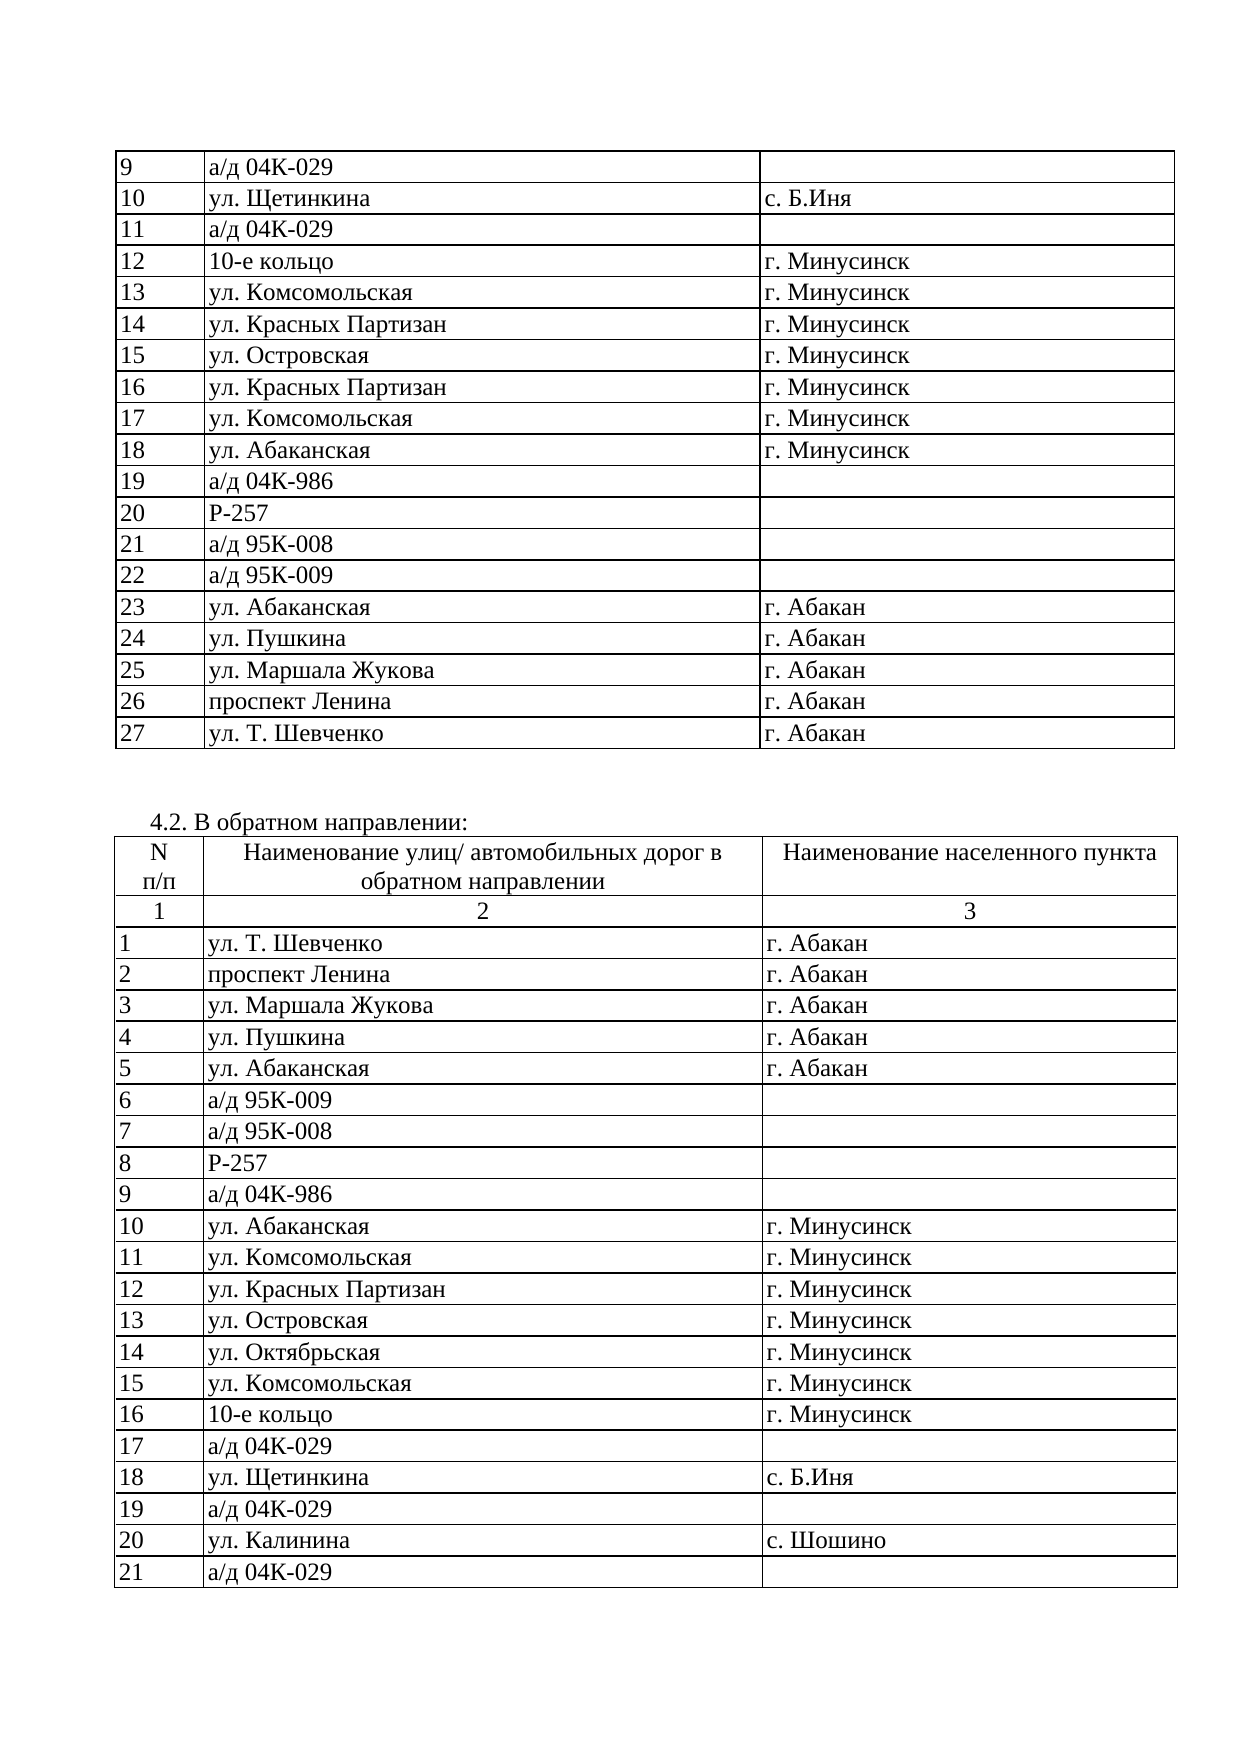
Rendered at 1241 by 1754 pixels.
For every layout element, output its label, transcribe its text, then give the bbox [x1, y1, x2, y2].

table_cell г. Абакан [761, 623, 1174, 653]
table_cell ул. Пушкина [204, 1022, 762, 1052]
table_cell г. Минусинск [763, 1209, 1177, 1241]
table_cell [761, 215, 1174, 244]
table_cell [761, 466, 1174, 496]
table_cell 10 [115, 1210, 203, 1241]
table_cell г. Абакан [763, 958, 1177, 989]
table_cell ул. Т. Шевченко [205, 718, 759, 748]
table_cell а/д 04К-029 [205, 215, 759, 244]
table_cell 3 [115, 990, 203, 1020]
table_cell 17 [115, 1430, 203, 1461]
table_cell 25 [117, 655, 204, 685]
table_cell 12 [115, 1273, 203, 1303]
table_cell 15 [115, 1368, 203, 1398]
table_cell [763, 1083, 1177, 1115]
table_cell [761, 529, 1174, 559]
table_cell [761, 561, 1174, 590]
table_header Наименование населенного пункта [763, 837, 1177, 894]
table_cell [763, 1146, 1177, 1178]
table_cell ул. Калинина [204, 1525, 762, 1555]
table_cell 10-е кольцо [205, 246, 759, 276]
table_cell с. Б.Иня [763, 1461, 1177, 1492]
table_cell г. Минусинск [761, 372, 1174, 402]
table_cell 6 [115, 1084, 203, 1115]
table_cell 8 [115, 1147, 203, 1178]
table_cell 14 [117, 309, 204, 339]
table_cell ул. Островская [204, 1305, 762, 1335]
table_cell ул. Т. Шевченко [204, 928, 762, 957]
table_cell г. Абакан [763, 989, 1177, 1020]
table_cell Р-257 [205, 498, 759, 527]
table_cell 7 [115, 1116, 203, 1146]
table_cell ул. Абаканская [204, 1211, 762, 1241]
table_cell ул. Комсомольская [205, 403, 759, 433]
table_cell 9 [117, 152, 204, 181]
table_cell ул. Щетинкина [204, 1462, 762, 1492]
table_cell 16 [115, 1399, 203, 1429]
table_cell г. Минусинск [763, 1304, 1177, 1335]
table_cell 11 [117, 215, 204, 244]
table_cell 23 [117, 592, 204, 622]
table_cell а/д 04К-029 [204, 1494, 762, 1524]
table_cell ул. Комсомольская [204, 1242, 762, 1272]
table_cell ул. Комсомольская [204, 1368, 762, 1398]
table_cell проспект Ленина [205, 686, 759, 716]
table_cell 20 [117, 498, 204, 527]
table_cell с. Шошино [763, 1524, 1177, 1555]
table_cell г. Минусинск [761, 340, 1174, 370]
table_header Наименование улиц/ автомобильных дорог в обратном направлении [204, 837, 762, 894]
table_cell 5 [115, 1053, 203, 1083]
table_cell а/д 04К-029 [204, 1431, 762, 1461]
table_cell 13 [117, 277, 204, 307]
table_header N п/п [115, 837, 203, 894]
table_cell 12 [117, 246, 204, 276]
table_cell [763, 1555, 1177, 1587]
table_cell а/д 04К-986 [204, 1179, 762, 1209]
table_cell Р-257 [204, 1148, 762, 1178]
table_cell ул. Красных Партизан [204, 1274, 762, 1303]
table_cell ул. Пушкина [205, 623, 759, 653]
table_cell 19 [115, 1493, 203, 1524]
table_cell 16 [117, 372, 204, 402]
table_cell г. Минусинск [763, 1335, 1177, 1366]
table_cell ул. Красных Партизан [205, 372, 759, 402]
table_cell г. Минусинск [763, 1366, 1177, 1398]
table_cell 2 [115, 959, 203, 989]
table_cell [763, 1115, 1177, 1146]
table_cell а/д 95К-008 [205, 529, 759, 559]
table_cell г. Абакан [761, 686, 1174, 716]
table_cell ул. Комсомольская [205, 277, 759, 307]
table_cell [761, 498, 1174, 527]
table_cell г. Минусинск [761, 435, 1174, 464]
table_cell 27 [117, 718, 204, 748]
table_cell а/д 04К-986 [205, 466, 759, 496]
table_cell а/д 04К-029 [204, 1557, 762, 1587]
table_cell 18 [117, 435, 204, 464]
table_cell проспект Ленина [204, 959, 762, 989]
table_cell г. Абакан [761, 592, 1174, 622]
table_cell [763, 1429, 1177, 1461]
text 4.2. В обратном направлении: [150, 807, 1090, 836]
table_cell ул. Маршала Жукова [205, 655, 759, 685]
table_cell 1 [115, 896, 203, 926]
table_cell [761, 152, 1174, 181]
table_cell 10 [117, 183, 204, 213]
table_cell г. Абакан [761, 718, 1174, 748]
table_cell 3 [763, 895, 1177, 926]
table_cell [763, 1492, 1177, 1524]
table_cell 14 [115, 1336, 203, 1366]
table_cell г. Абакан [761, 655, 1174, 685]
table_cell 21 [117, 529, 204, 559]
table_cell 10-е кольцо [204, 1400, 762, 1429]
table_cell ул. Абаканская [204, 1053, 762, 1083]
table_cell 21 [115, 1556, 203, 1587]
table_cell 9 [115, 1179, 203, 1209]
table_cell 1 [115, 927, 203, 957]
table_cell 24 [117, 623, 204, 653]
table_cell а/д 95К-008 [204, 1116, 762, 1146]
table_cell г. Минусинск [761, 277, 1174, 307]
table_cell 11 [115, 1242, 203, 1272]
table_cell г. Минусинск [761, 246, 1174, 276]
table_cell ул. Островская [205, 340, 759, 370]
table_cell г. Абакан [763, 1052, 1177, 1083]
table_cell а/д 95К-009 [204, 1085, 762, 1115]
table_cell ул. Абаканская [205, 435, 759, 464]
table_cell г. Минусинск [761, 309, 1174, 339]
table_cell г. Минусинск [761, 403, 1174, 433]
table_cell 4 [115, 1021, 203, 1052]
table_cell 17 [117, 403, 204, 433]
table_cell 19 [117, 466, 204, 496]
table_cell 2 [204, 896, 762, 926]
table_cell 15 [117, 340, 204, 370]
table_cell 13 [115, 1305, 203, 1335]
table_cell ул. Абаканская [205, 592, 759, 622]
table_cell ул. Красных Партизан [205, 309, 759, 339]
table_cell 18 [115, 1462, 203, 1492]
table_cell [763, 1178, 1177, 1209]
table_cell г. Минусинск [763, 1272, 1177, 1303]
table_cell ул. Щетинкина [205, 183, 759, 213]
table_cell ул. Маршала Жукова [204, 991, 762, 1020]
table_cell г. Абакан [763, 1020, 1177, 1052]
table_cell 22 [117, 561, 204, 590]
table_cell г. Минусинск [763, 1398, 1177, 1429]
table_cell ул. Октябрьская [204, 1337, 762, 1366]
table_cell 20 [115, 1525, 203, 1555]
table_cell а/д 95К-009 [205, 561, 759, 590]
table_cell 26 [117, 686, 204, 716]
table_cell г. Минусинск [763, 1241, 1177, 1272]
table_cell г. Абакан [763, 926, 1177, 957]
table_cell а/д 04К-029 [205, 152, 759, 181]
table_cell с. Б.Иня [761, 183, 1174, 213]
